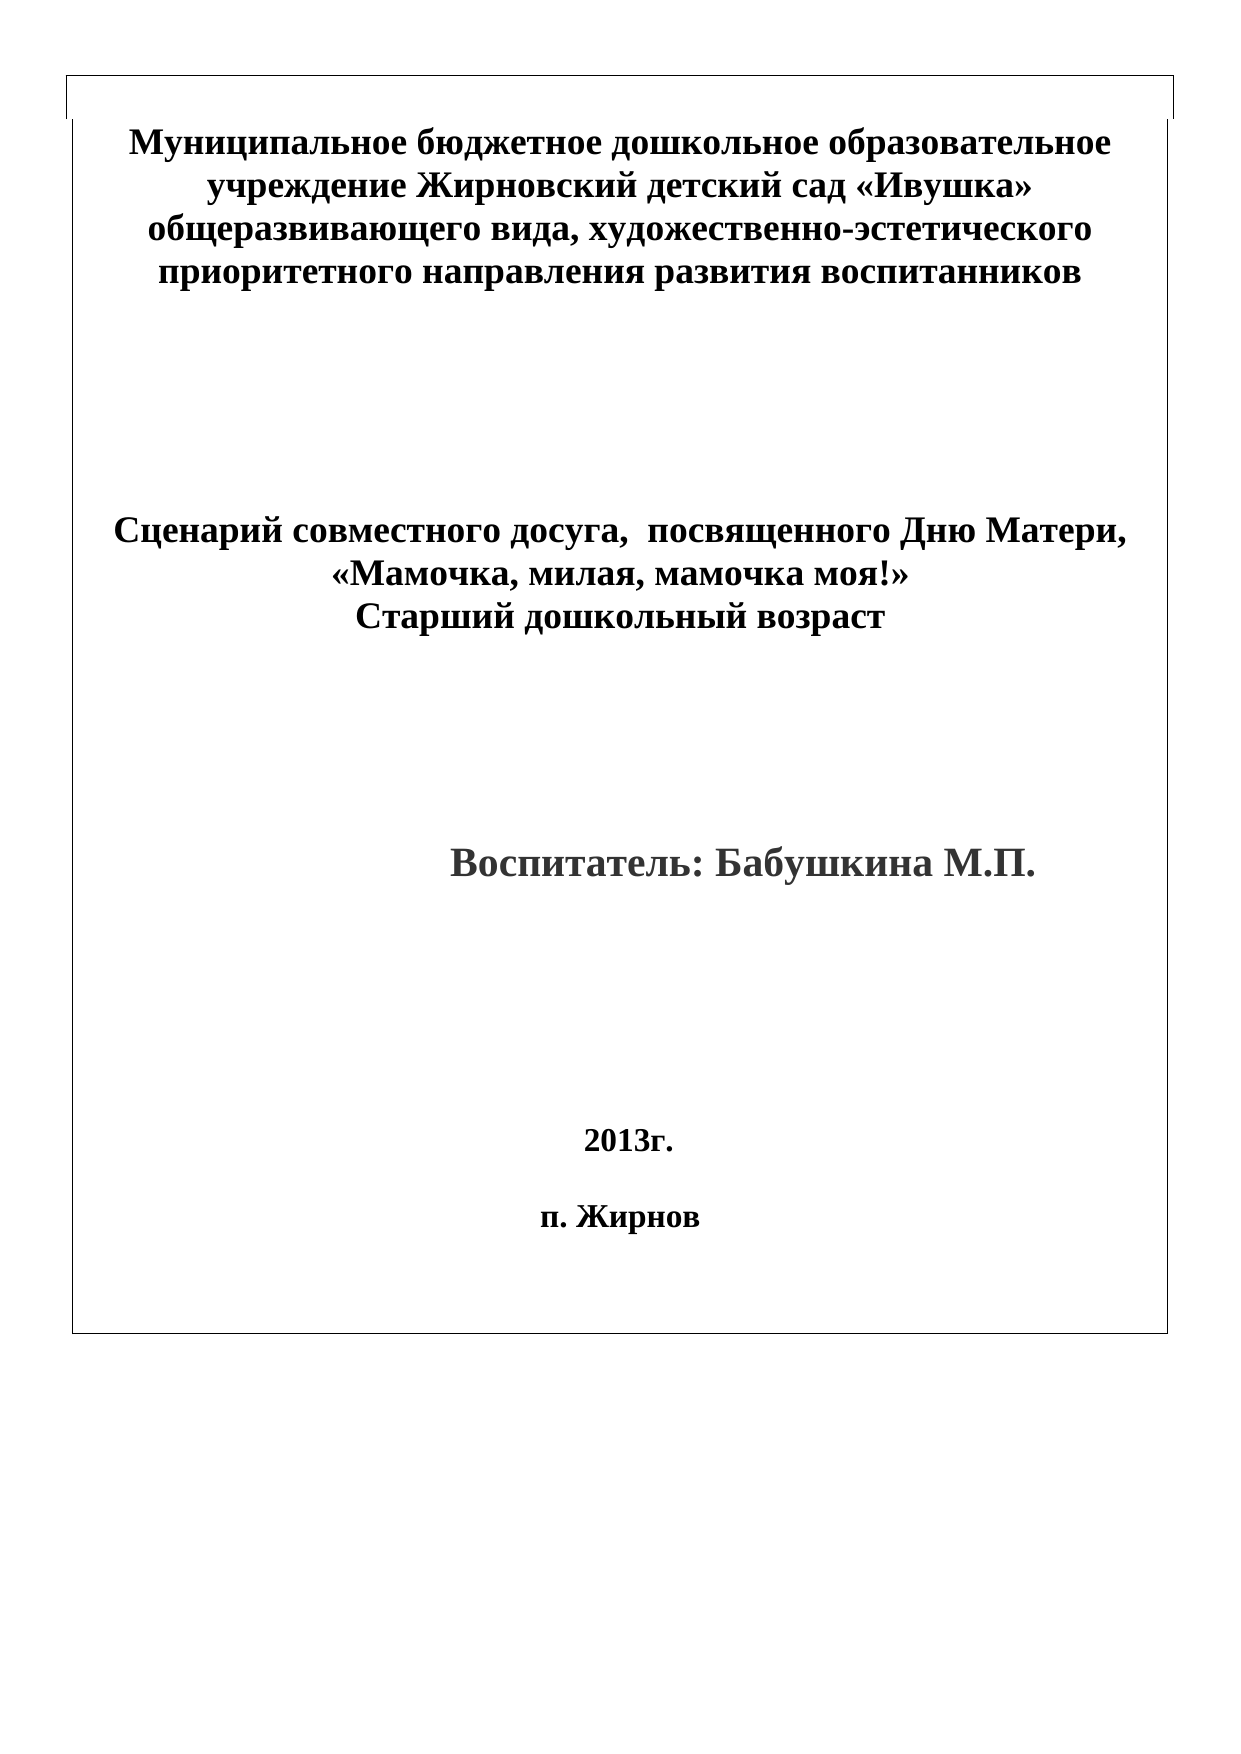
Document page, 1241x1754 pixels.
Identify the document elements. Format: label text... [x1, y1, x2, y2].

text Старший дошкольный возраст [75, 593, 1165, 637]
text Воспитатель: Бабушкина М.П. [75, 837, 1165, 885]
text 2013г. [75, 1120, 1165, 1158]
text «Мамочка, милая, мамочка моя!» [75, 550, 1165, 593]
text Сценарий совместного досуга, посвященного Дню Матери, [75, 507, 1165, 550]
text п. Жирнов [75, 1197, 1165, 1235]
text Муниципальное бюджетное дошкольное образовательное учреждение Жирновский детский сад «Ивушка» общеразвивающего вида, художественно-эстетического приоритетного направления развития воспитанников [75, 119, 1165, 292]
